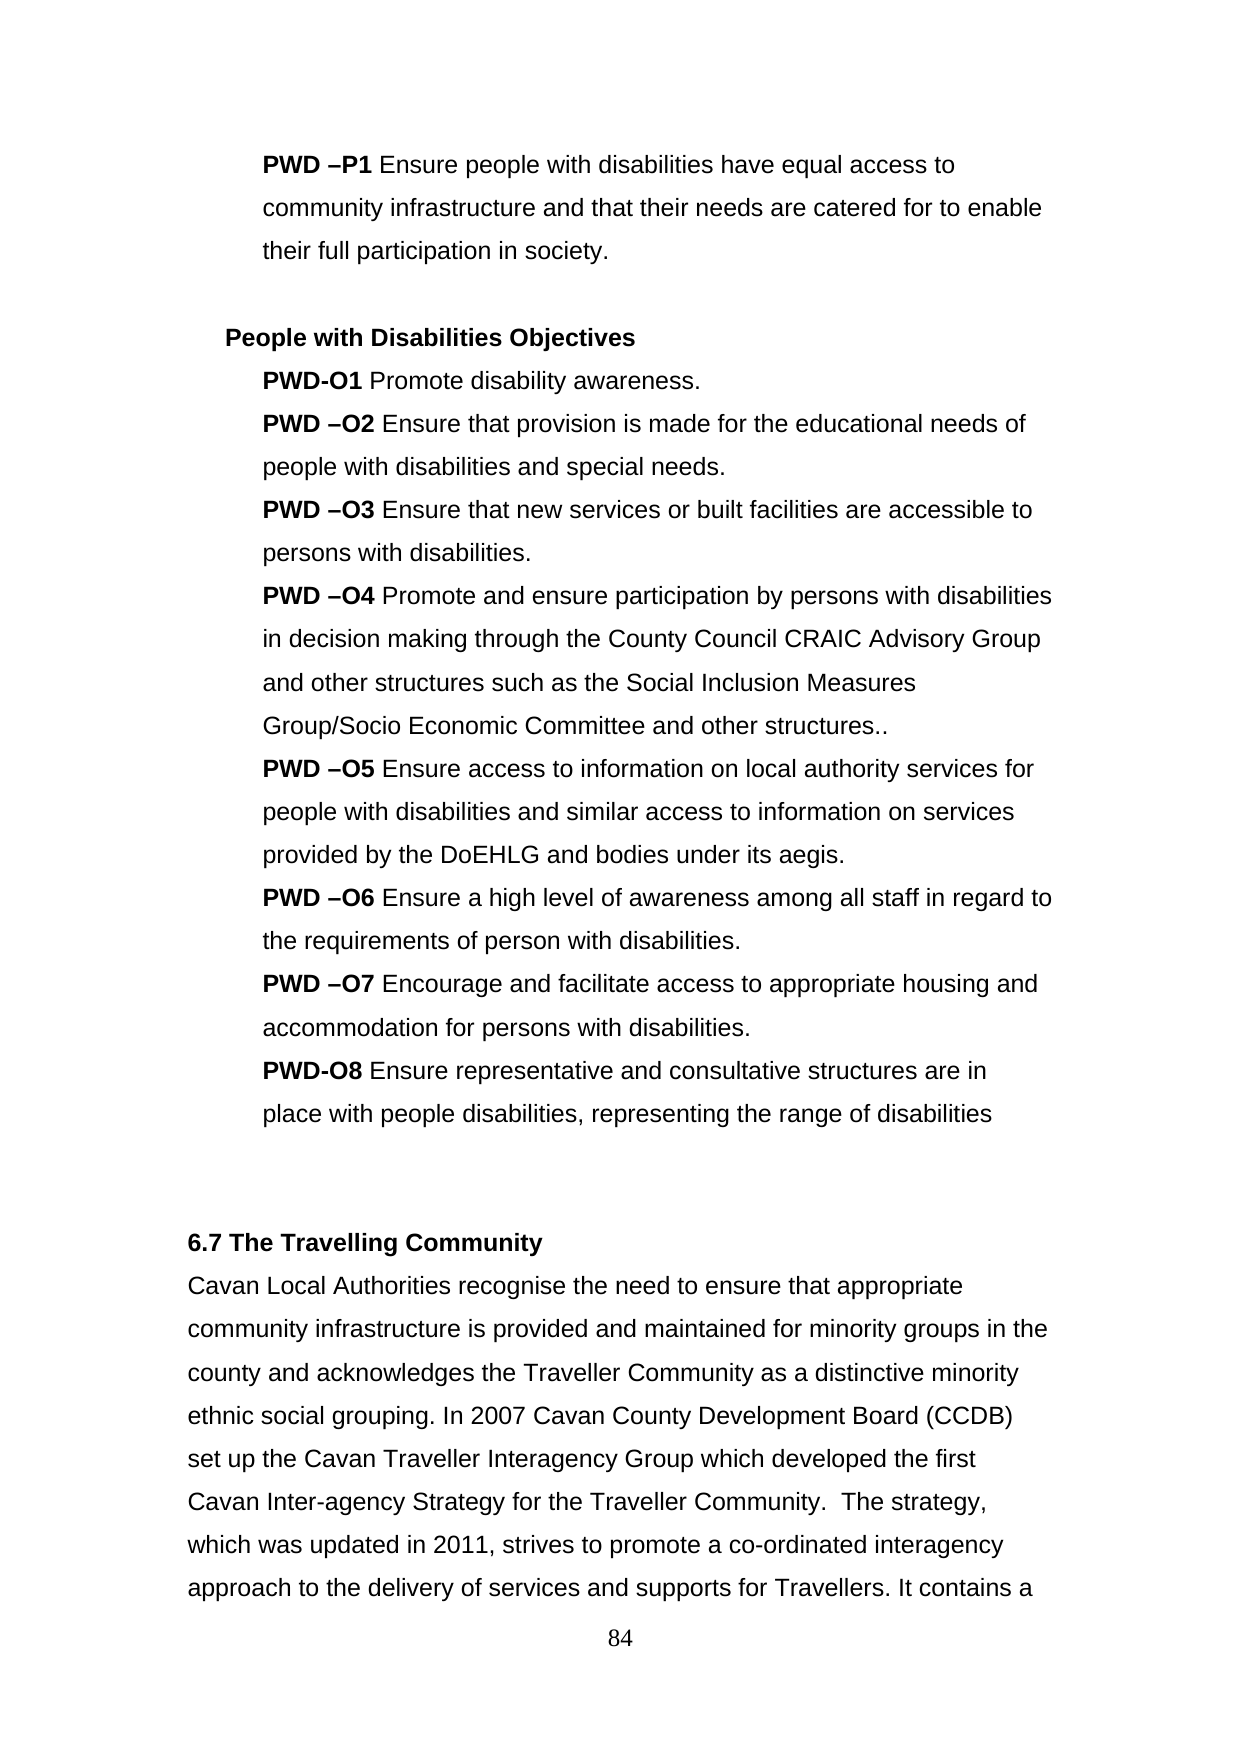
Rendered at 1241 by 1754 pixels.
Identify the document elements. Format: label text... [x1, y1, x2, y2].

text PWD –O3 Ensure that new services or built facilities are accessible to persons with disabilities. [262, 495, 1053, 567]
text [187, 1271, 1053, 1602]
text People with Disabilities Objectives [187, 322, 1053, 351]
text PWD –P1 Ensure people with disabilities have equal access to community infrastructure and that their needs are catered for to enable their full participation in society. [262, 150, 1053, 265]
text PWD –O5 Ensure access to information on local authority services for people with disabilities and similar access to information on services provided by the DoEHLG and bodies under its aegis. [262, 754, 1053, 869]
text PWD-O1 Promote disability awareness. [262, 366, 1053, 394]
text PWD –O2 Ensure that provision is made for the educational needs of people with disabilities and special needs. [262, 409, 1053, 481]
text 6.7 The Travelling Community [187, 1228, 1053, 1257]
text PWD –O7 Encourage and facilitate access to appropriate housing and accommodation for persons with disabilities. [262, 969, 1053, 1041]
text PWD –O4 Promote and ensure participation by persons with disabilities in decision making through the County Council CRAIC Advisory Group and other structures such as the Social Inclusion Measures Group/Socio Economic Committee and other structures.. [262, 581, 1053, 739]
text PWD-O8 Ensure representative and consultative structures are in place with people disabilities, representing the range of disabilities [262, 1056, 1053, 1127]
text PWD –O6 Ensure a high level of awareness among all staff in regard to the requirements of person with disabilities. [262, 883, 1053, 955]
